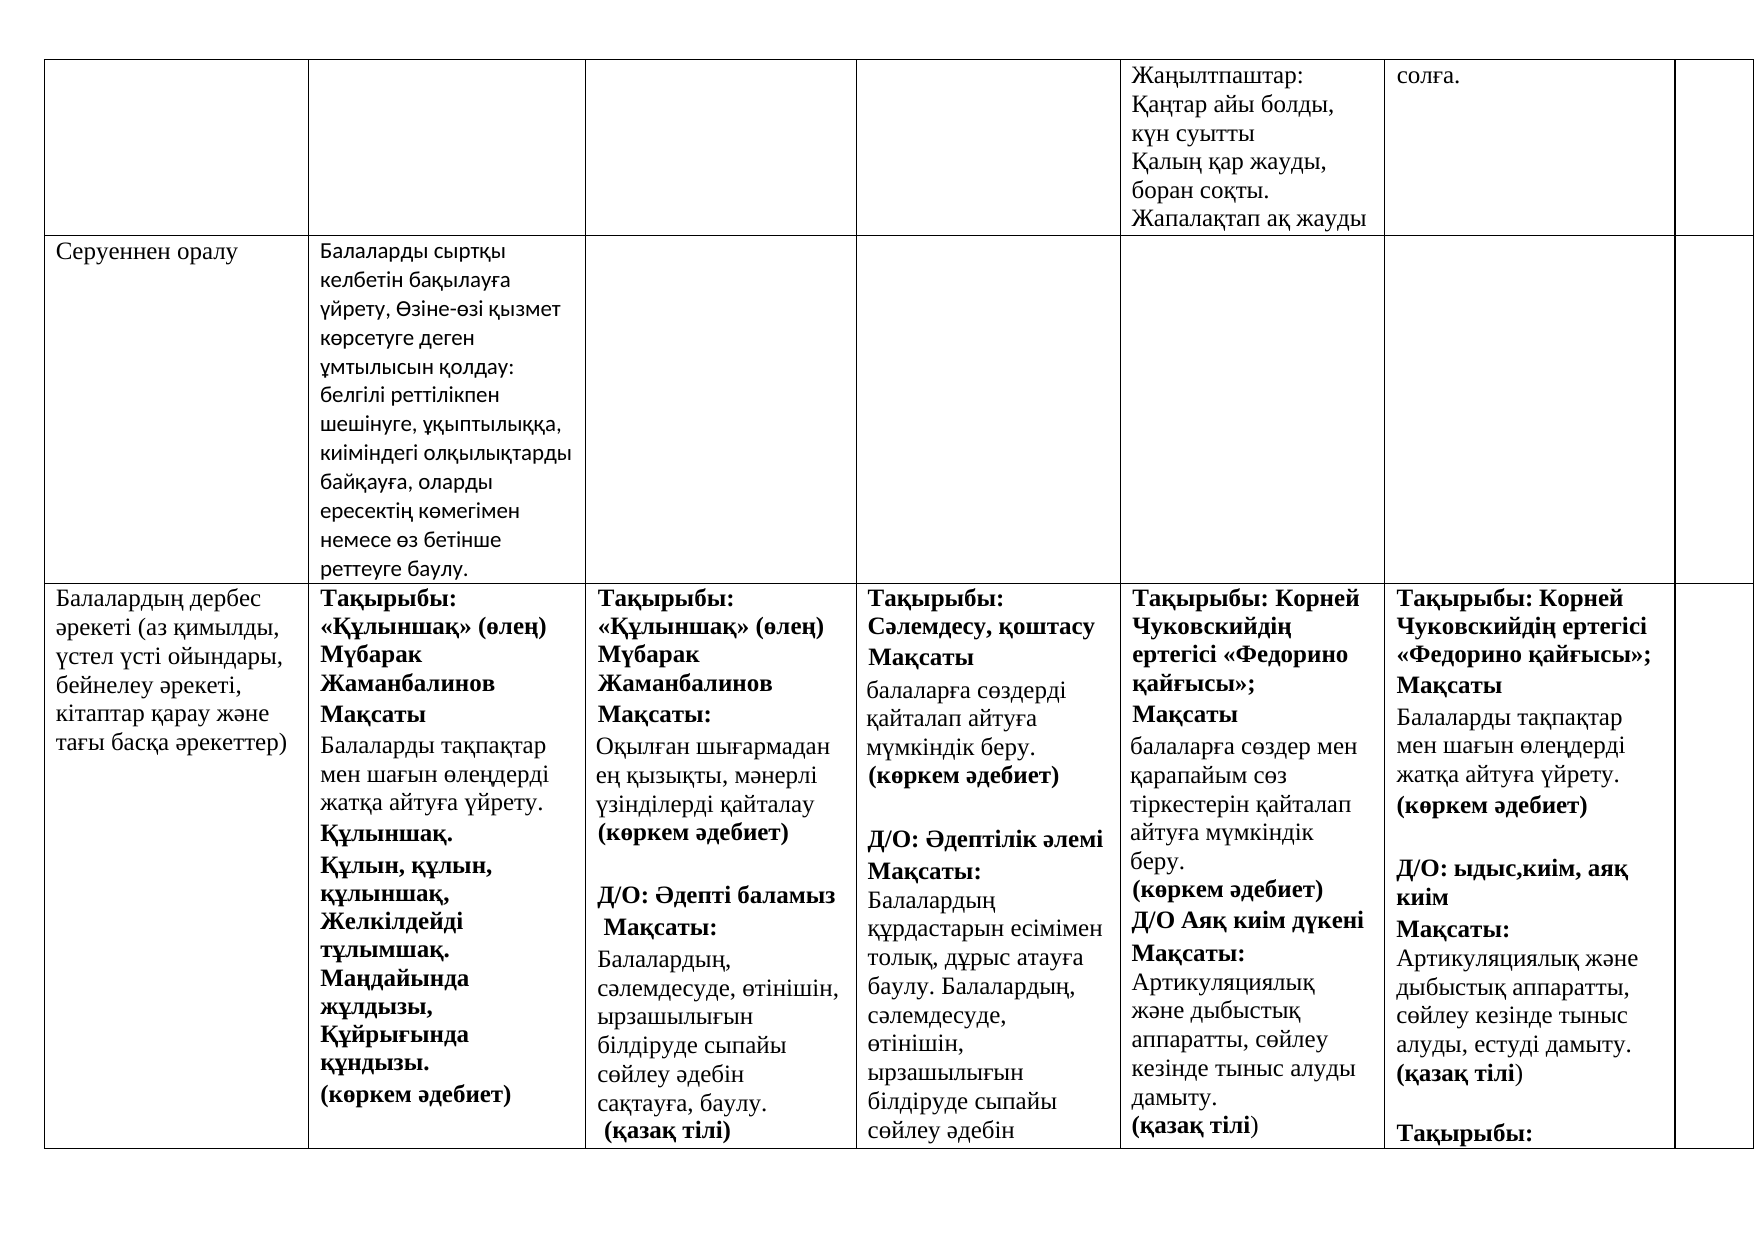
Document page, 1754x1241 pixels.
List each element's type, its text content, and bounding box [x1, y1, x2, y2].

table_cell [1676, 60, 1753, 235]
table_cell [586, 60, 856, 235]
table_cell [857, 60, 1120, 235]
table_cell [857, 584, 1120, 1148]
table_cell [1385, 584, 1674, 1148]
table_cell [857, 236, 1120, 582]
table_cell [586, 584, 856, 1148]
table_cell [309, 60, 585, 235]
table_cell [309, 584, 585, 1148]
table_cell [45, 60, 308, 235]
table_cell [586, 236, 856, 582]
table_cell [1121, 584, 1384, 1148]
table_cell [1385, 60, 1674, 235]
table_cell [1676, 584, 1753, 1148]
table_cell Серуеннен оралу [45, 236, 308, 582]
table_cell Балаларды сыртқы келбетін бақылауға үйрету, Өзіне-өзі қызмет көрсетуге деген ұмтылысын қолдау: белгілі реттілікпен шешінуге, ұқыптылыққа, киіміндегі олқылықтарды байқауға, оларды ересектің көмегімен немесе өз бетінше реттеуге баулу. [309, 236, 585, 582]
table_cell [1385, 236, 1674, 582]
table_cell [1676, 236, 1753, 582]
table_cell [45, 584, 308, 1148]
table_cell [1121, 60, 1384, 235]
table_cell [1121, 236, 1384, 582]
